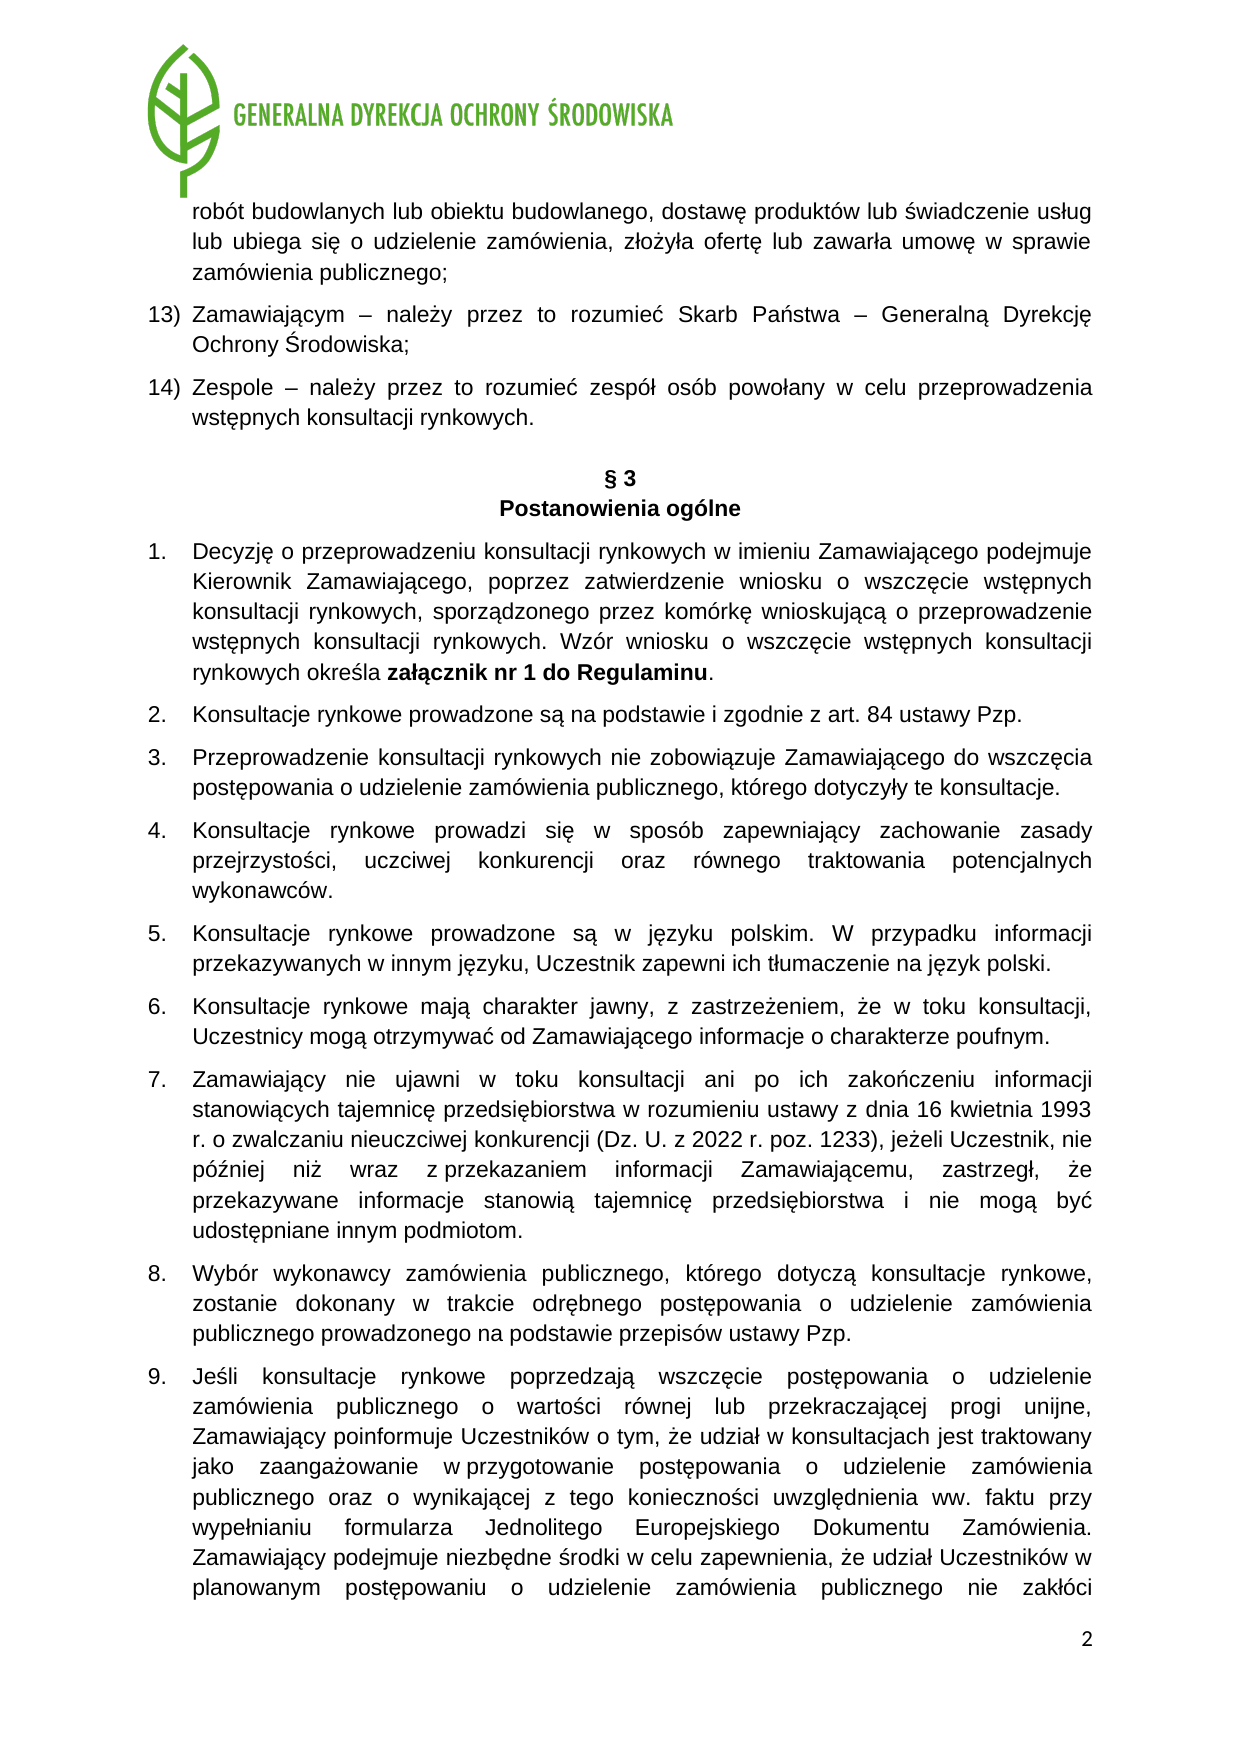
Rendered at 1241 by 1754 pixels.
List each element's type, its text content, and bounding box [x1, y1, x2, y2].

picture [147, 44, 677, 198]
list Zamawiający nie ujawni w toku konsultacji ani po ich zakończeniu informacji stanowiących tajemnicę przedsiębiorstwa w rozumieniu ustawy z dnia 16 kwietnia 1993 r. o zwalczaniu nieuczciwej konkurencji (Dz. U. z 2022 r. poz. 1233), jeżeli Uczestnik, nie później niż wraz z przekazaniem informacji Zamawiającemu, zastrzegł, że przekazywane informacje stanowią tajemnicę przedsiębiorstwa i nie mogą być udostępniane innym podmiotom. [148, 1066, 1093, 1243]
list Zespole – należy przez to rozumieć zespół osób powołany w celu przeprowadzenia wstępnych konsultacji rynkowych. [148, 374, 1093, 431]
text § 3 [148, 465, 1093, 491]
list Konsultacje rynkowe prowadzone są na podstawie i zgodnie z art. 84 ustawy Pzp. [148, 701, 1093, 727]
list Decyzję o przeprowadzeniu konsultacji rynkowych w imieniu Zamawiającego podejmuje Kierownik Zamawiającego, poprzez zatwierdzenie wniosku o wszczęcie wstępnych konsultacji rynkowych, sporządzonego przez komórkę wnioskującą o przeprowadzenie wstępnych konsultacji rynkowych. Wzór wniosku o wszczęcie wstępnych konsultacji rynkowych określa załącznik nr 1 do Regulaminu. [148, 538, 1093, 685]
list Konsultacje rynkowe prowadzi się w sposób zapewniający zachowanie zasady przejrzystości, uczciwej konkurencji oraz równego traktowania potencjalnych wykonawców. [148, 817, 1093, 903]
list Zamawiającym – należy przez to rozumieć Skarb Państwa – Generalną Dyrekcję Ochrony Środowiska; [148, 301, 1093, 358]
list Konsultacje rynkowe mają charakter jawny, z zastrzeżeniem, że w toku konsultacji, Uczestnicy mogą otrzymywać od Zamawiającego informacje o charakterze poufnym. [148, 993, 1093, 1049]
list Konsultacje rynkowe prowadzone są w języku polskim. W przypadku informacji przekazywanych w innym języku, Uczestnik zapewni ich tłumaczenie na język polski. [148, 920, 1093, 976]
text Postanowienia ogólne [148, 495, 1093, 521]
list Wybór wykonawcy zamówienia publicznego, którego dotyczą konsultacje rynkowe, zostanie dokonany w trakcie odrębnego postępowania o udzielenie zamówienia publicznego prowadzonego na podstawie przepisów ustawy Pzp. [148, 1259, 1093, 1346]
list Przeprowadzenie konsultacji rynkowych nie zobowiązuje Zamawiającego do wszczęcia postępowania o udzielenie zamówienia publicznego, którego dotyczyły te konsultacje. [148, 744, 1093, 800]
